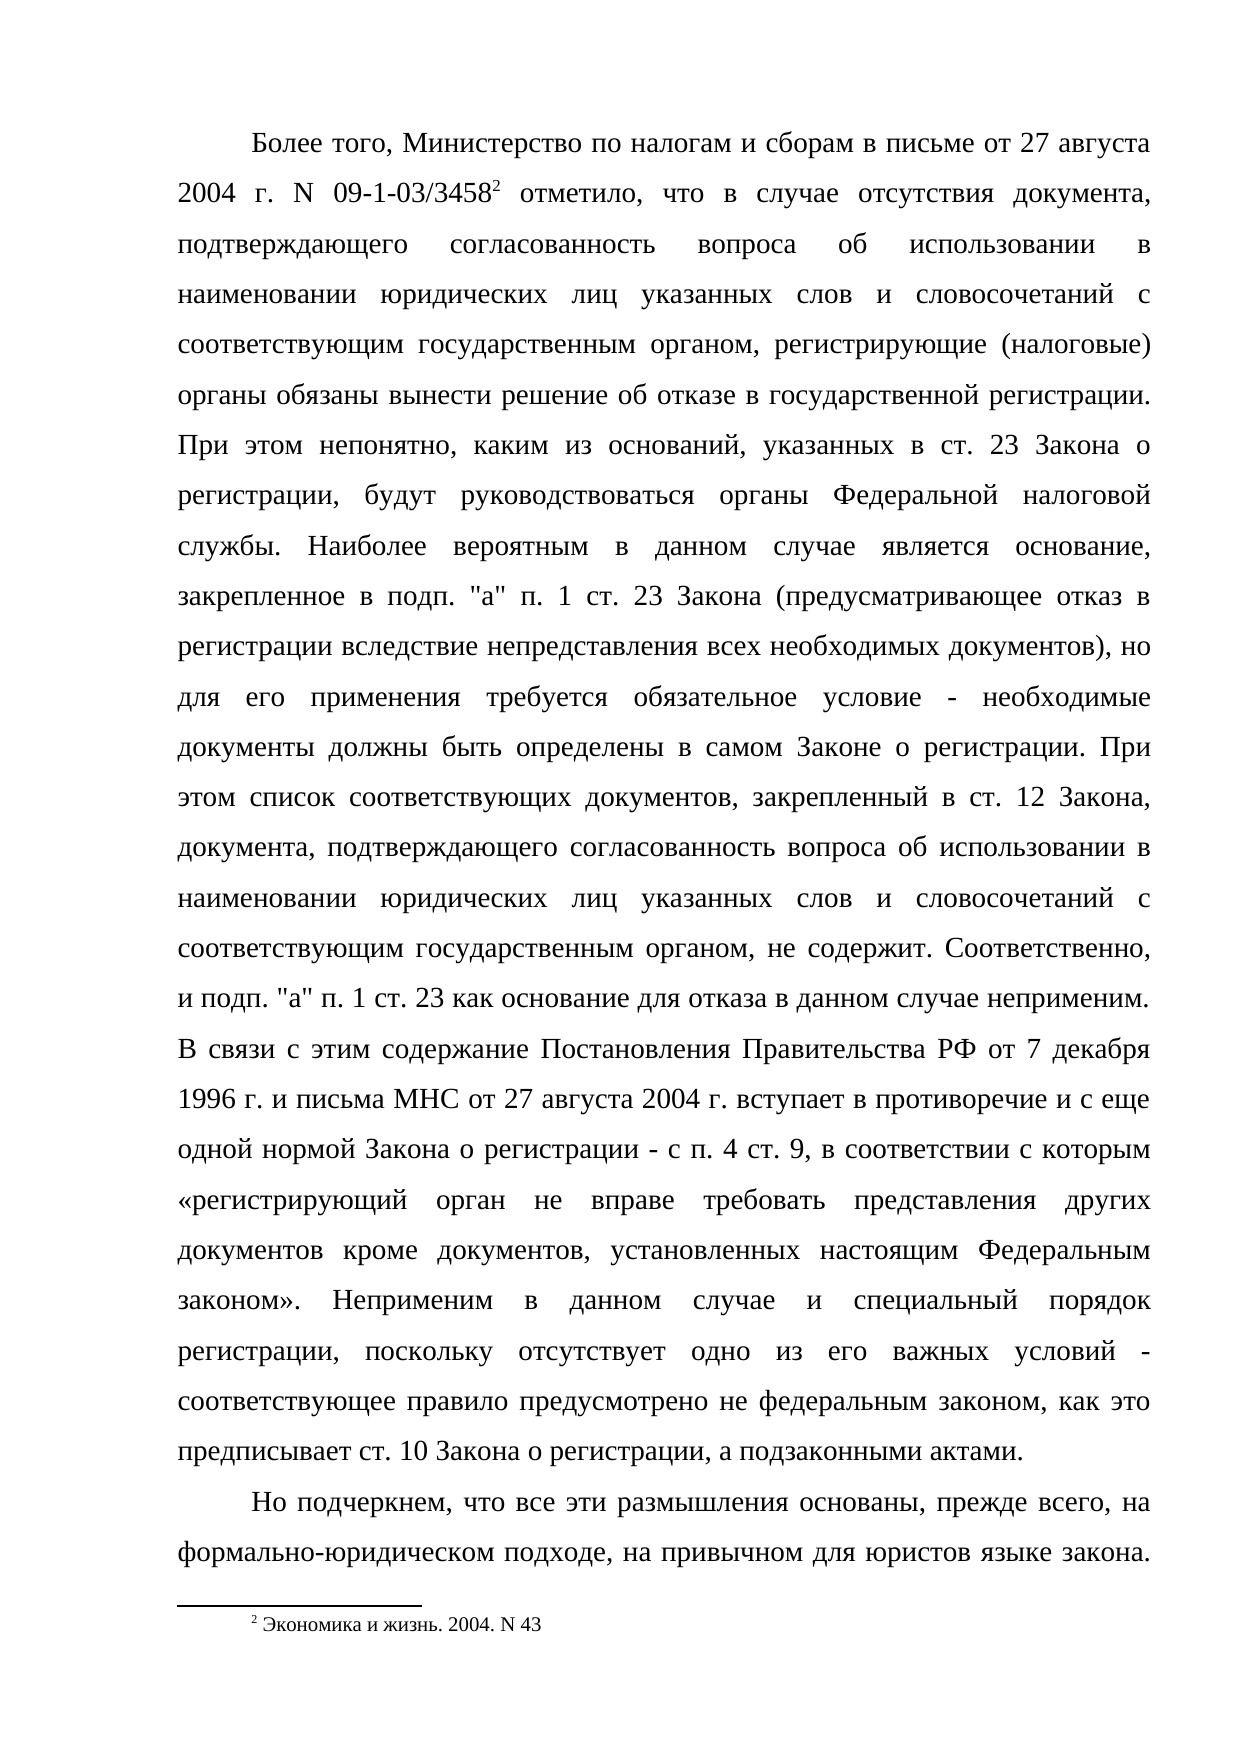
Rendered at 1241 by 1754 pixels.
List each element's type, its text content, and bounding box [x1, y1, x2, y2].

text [177, 1484, 1152, 1567]
text Более того, Министерство по налогам и сборам в письме от 27 августа 2004 г. N 09-1-03/3458 отметило, что в случае отсутствия документа, подтверждающего согласованность вопроса об использовании в наименовании юридических лиц указанных слов и словосочетаний с соответствующим государственным органом, регистрирующие (налоговые) органы обязаны вынести решение об отказе в государственной регистрации. При этом непонятно, каким из оснований, указанных в ст. 23 Закона о регистрации, будут руководствоваться органы Федеральной налоговой службы. Наиболее вероятным в данном случае является основание, закрепленное в подп. "а" п. 1 ст. 23 Закона (предусматривающее отказ в регистрации вследствие непредставления всех необходимых документов), но для его применения требуется обязательное условие - необходимые документы должны быть определены в самом Законе о регистрации. При этом список соответствующих документов, закрепленный в ст. 12 Закона, документа, подтверждающего согласованность вопроса об использовании в наименовании юридических лиц указанных слов и словосочетаний с соответствующим государственным органом, не содержит. Соответственно, и подп. "а" п. 1 ст. 23 как основание для отказа в данном случае неприменим. В связи с этим содержание Постановления Правительства РФ от 7 декабря 1996 г. и письма МНС от 27 августа 2004 г. вступает в противоречие и с еще одной нормой Закона о регистрации - с п. 4 ст. 9, в соответствии с которым «регистрирующий орган не вправе требовать представления других документов кроме документов, установленных настоящим Федеральным законом». Неприменим в данном случае и специальный порядок регистрации, поскольку отсутствует одно из его важных условий - соответствующее правило предусмотрено не федеральным законом, как это предписывает ст. 10 Закона о регистрации, а подзаконными актами. [177, 125, 1152, 1467]
